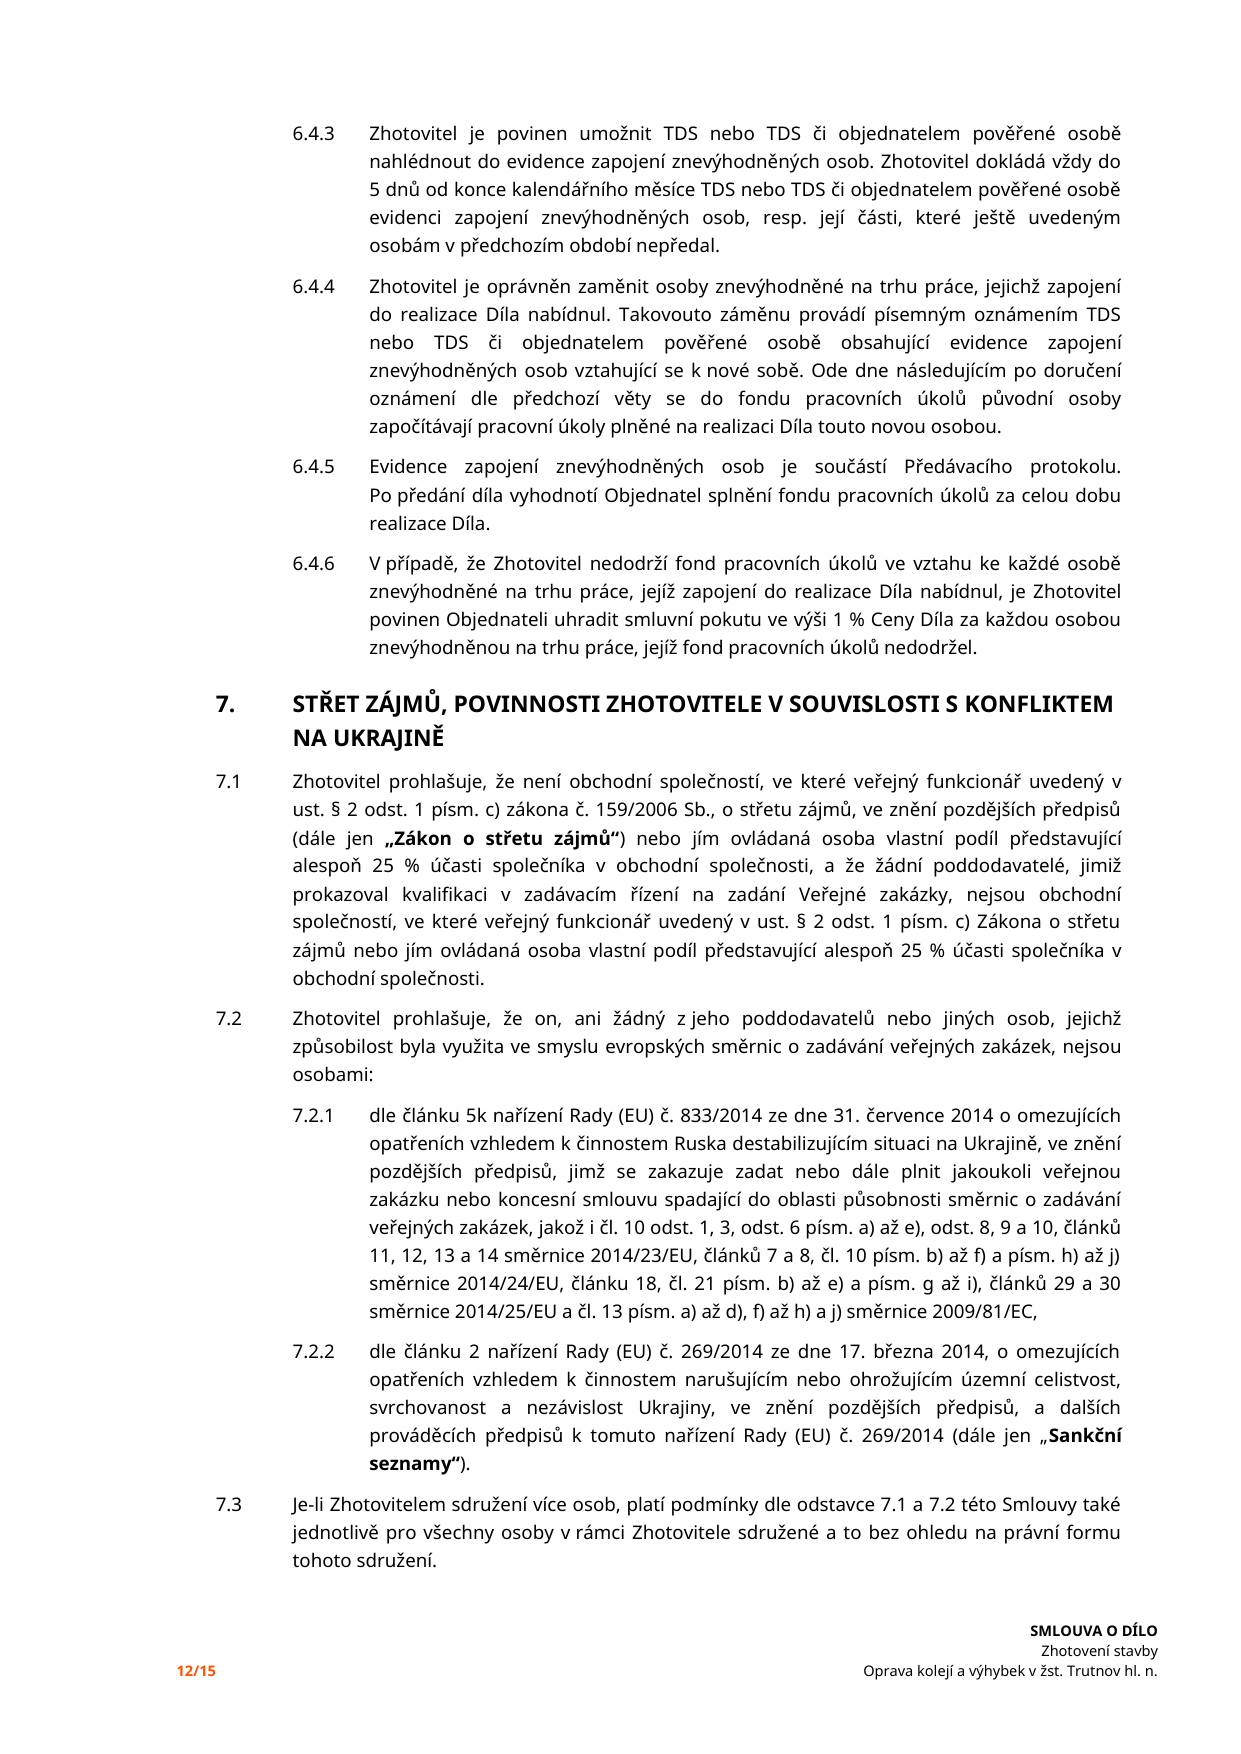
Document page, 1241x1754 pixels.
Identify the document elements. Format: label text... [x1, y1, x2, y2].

text V případě, že Zhotovitel nedodrží fond pracovních úkolů ve vztahu ke každé osobě znevýhodněné na trhu práce, jejíž zapojení do realizace Díla nabídnul, je Zhotovitel povinen Objednateli uhradit smluvní pokutu ve výši 1 % Ceny Díla za každou osobou znevýhodněnou na trhu práce, jejíž fond pracovních úkolů nedodržel. [292, 550, 1122, 660]
text Je-li Zhotovitelem sdružení více osob, platí podmínky dle odstavce 7.1 a 7.2 této Smlouvy také jednotlivě pro všechny osoby v rámci Zhotovitele sdružené a to bez ohledu na právní formu tohoto sdružení. [216, 1491, 1122, 1573]
text Zhotovitel prohlašuje, že není obchodní společností, ve které veřejný funkcionář uvedený v ust. § 2 odst. 1 písm. c) zákona č. 159/2006 Sb., o střetu zájmů, ve znění pozdějších předpisů (dále jen „Zákon o střetu zájmů“) nebo jím ovládaná osoba vlastní podíl představující alespoň 25 % účasti společníka v obchodní společnosti, a že žádní poddodavatelé, jimiž prokazoval kvalifikaci v zadávacím řízení na zadání Veřejné zakázky, nejsou obchodní společností, ve které veřejný funkcionář uvedený v ust. § 2 odst. 1 písm. c) Zákona o střetu zájmů nebo jím ovládaná osoba vlastní podíl představující alespoň 25 % účasti společníka v obchodní společnosti. [216, 769, 1122, 990]
text dle článku 2 nařízení Rady (EU) č. 269/2014 ze dne 17. března 2014, o omezujících opatřeních vzhledem k činnostem narušujícím nebo ohrožujícím územní celistvost, svrchovanost a nezávislost Ukrajiny, ve znění pozdějších předpisů, a dalších prováděcích předpisů k tomuto nařízení Rady (EU) č. 269/2014 (dále jen „Sankční seznamy“). [292, 1339, 1122, 1476]
text Zhotovitel prohlašuje, že on, ani žádný z jeho poddodavatelů nebo jiných osob, jejichž způsobilost byla využita ve smyslu evropských směrnic o zadávání veřejných zakázek, nejsou osobami: [216, 1005, 1122, 1087]
text Evidence zapojení znevýhodněných osob je součástí Předávacího protokolu. Po předání díla vyhodnotí Objednatel splnění fondu pracovních úkolů za celou dobu realizace Díla. [292, 454, 1122, 535]
text Zhotovitel je oprávněn zaměnit osoby znevýhodněné na trhu práce, jejichž zapojení do realizace Díla nabídnul. Takovouto záměnu provádí písemným oznámením TDS nebo TDS či objednatelem pověřené osobě obsahující evidence zapojení znevýhodněných osob vztahující se k nové sobě. Ode dne následujícím po doručení oznámení dle předchozí věty se do fondu pracovních úkolů původní osoby započítávají pracovní úkoly plněné na realizaci Díla touto novou osobou. [292, 273, 1122, 439]
text Střet zájmů, povinnosti Zhotovitele v souvislosti s konfliktem na Ukrajině [216, 687, 1122, 753]
text Zhotovitel je povinen umožnit TDS nebo TDS či objednatelem pověřené osobě nahlédnout do evidence zapojení znevýhodněných osob. Zhotovitel dokládá vždy do 5 dnů od konce kalendářního měsíce TDS nebo TDS či objednatelem pověřené osobě evidenci zapojení znevýhodněných osob, resp. její části, které ještě uvedeným osobám v předchozím období nepředal. [292, 121, 1122, 258]
text dle článku 5k nařízení Rady (EU) č. 833/2014 ze dne 31. července 2014 o omezujících opatřeních vzhledem k činnostem Ruska destabilizujícím situaci na Ukrajině, ve znění pozdějších předpisů, jimž se zakazuje zadat nebo dále plnit jakoukoli veřejnou zakázku nebo koncesní smlouvu spadající do oblasti působnosti směrnic o zadávání veřejných zakázek, jakož i čl. 10 odst. 1, 3, odst. 6 písm. a) až e), odst. 8, 9 a 10, článků 11, 12, 13 a 14 směrnice 2014/23/EU, článků 7 a 8, čl. 10 písm. b) až f) a písm. h) až j) směrnice 2014/24/EU, článku 18, čl. 21 písm. b) až e) a písm. g až i), článků 29 a 30 směrnice 2014/25/EU a čl. 13 písm. a) až d), f) až h) a j) směrnice 2009/81/EC, [292, 1102, 1122, 1324]
